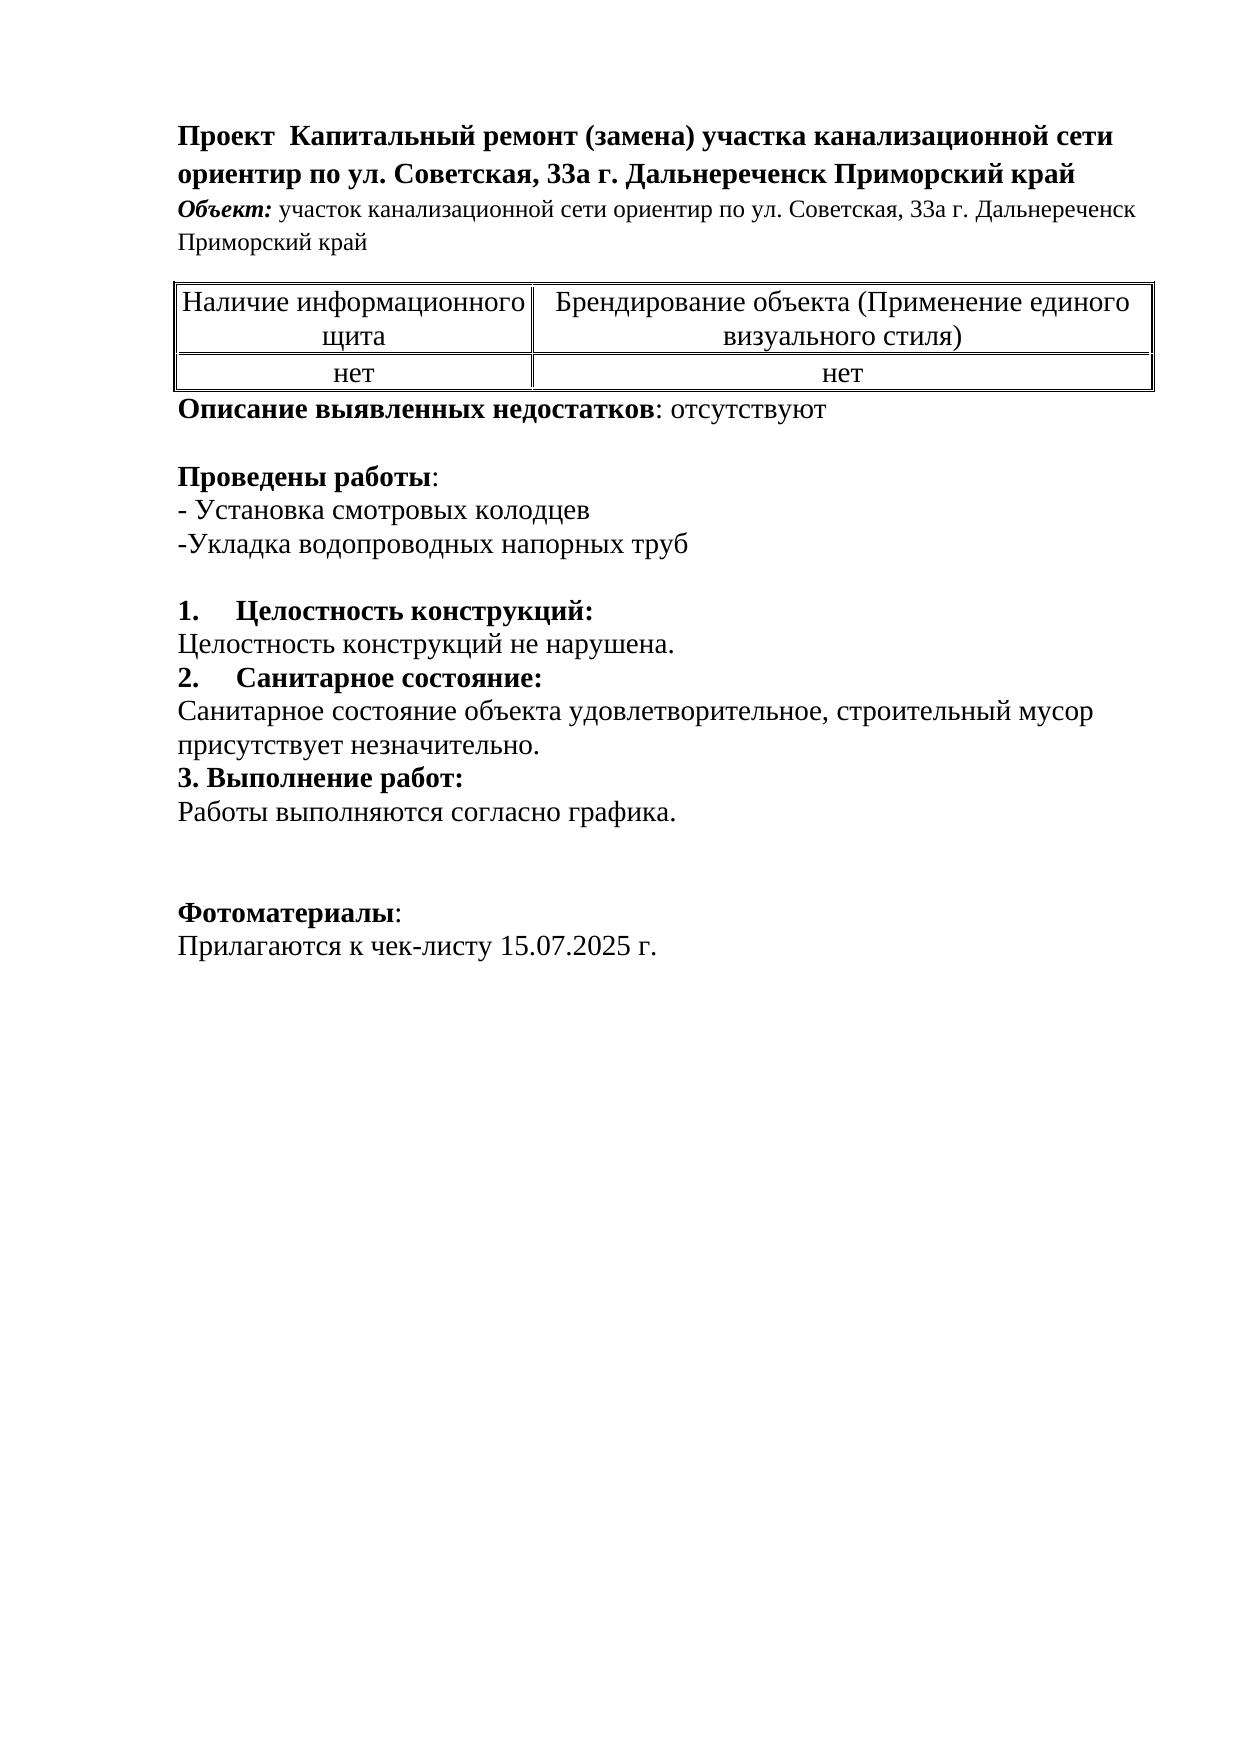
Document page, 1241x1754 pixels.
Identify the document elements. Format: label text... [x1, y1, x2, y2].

text Работы выполняются согласно графика. [177, 794, 1152, 828]
text Прилагаются к чек-листу 15.07.2025 г. [177, 928, 1152, 962]
text Проведены работы: [177, 459, 1152, 492]
table_header Наличие информационного щита [177, 285, 532, 352]
text Проект Капитальный ремонт (замена) участка канализационной сети ориентир по ул. Советская, 33а г. Дальнереченск Приморский край Объект: участок канализационной сети ориентир по ул. Советская, 33а г. Дальнереченск Приморский край [177, 118, 1152, 256]
text - Установка смотровых колодцев [177, 492, 1152, 526]
table_header Брендирование объекта (Применение единого визуального стиля) [533, 285, 1151, 352]
text -Укладка водопроводных напорных труб [177, 526, 1152, 559]
text 1. Целостность конструкций: [177, 593, 1152, 626]
text Фотоматериалы: [177, 895, 1152, 928]
text Описание выявленных недостатков: отсутствуют [177, 392, 1152, 425]
text 3. Выполнение работ: [177, 761, 1152, 794]
text Санитарное состояние объекта удовлетворительное, строительный мусор присутствует незначительно. [177, 693, 1152, 761]
table_cell нет [533, 352, 1153, 388]
text 2. Санитарное состояние: [177, 660, 1152, 693]
table_cell нет [175, 352, 532, 388]
text Целостность конструкций не нарушена. [177, 626, 1152, 660]
